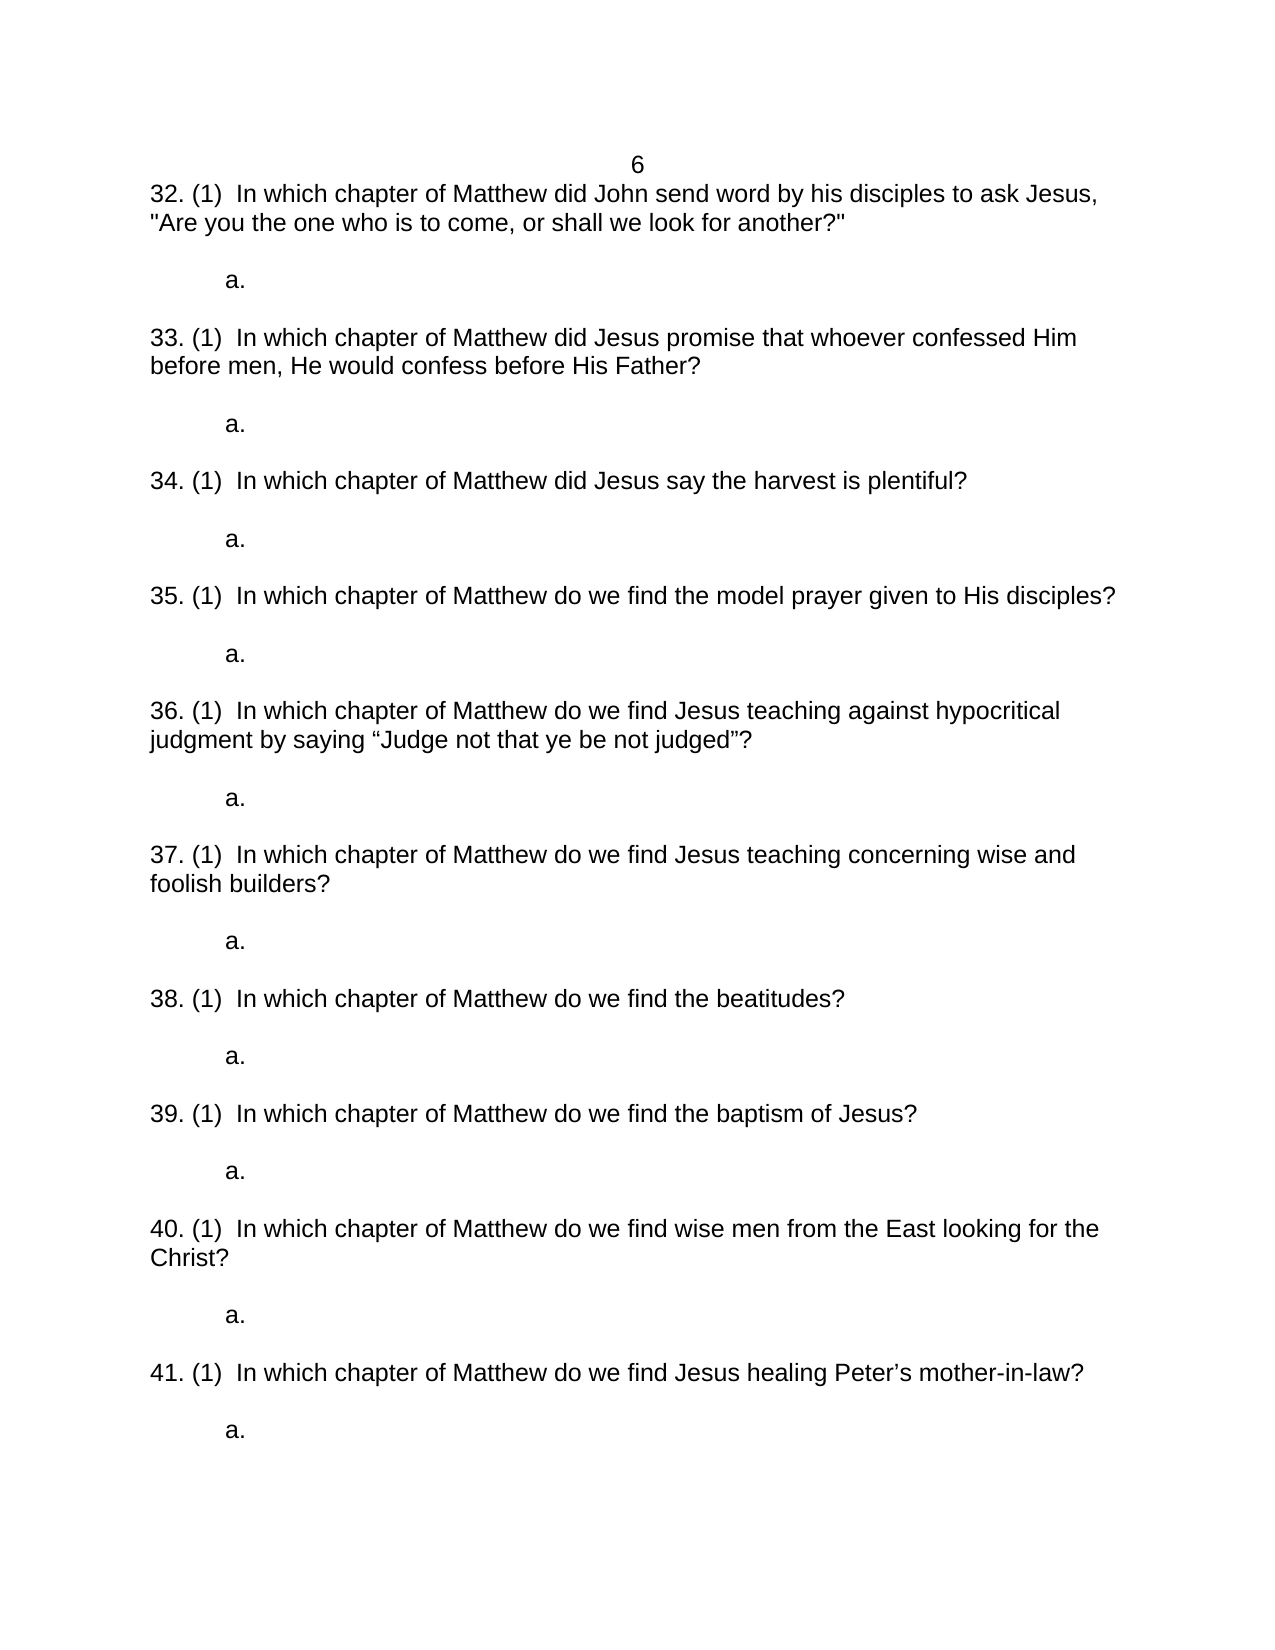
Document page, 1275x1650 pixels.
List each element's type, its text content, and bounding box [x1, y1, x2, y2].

text 32. (1) In which chapter of Matthew did John send word by his disciples to ask Jesus, "Are you the one who is to come, or shall we look for another?" [150, 150, 1125, 236]
text 33. (1) In which chapter of Matthew did Jesus promise that whoever confessed Him before men, He would confess before His Father? [150, 322, 1125, 380]
text 38. (1) In which chapter of Matthew do we find the beatitudes? [150, 984, 1125, 1012]
text a. [150, 782, 1125, 811]
text a. [150, 409, 1125, 437]
text 34. (1) In which chapter of Matthew did Jesus say the harvest is plentiful? [150, 466, 1125, 495]
text a. [225, 265, 1125, 294]
text 37. (1) In which chapter of Matthew do we find Jesus teaching concerning wise and foolish builders? [150, 840, 1125, 897]
text a. [150, 1156, 1125, 1185]
text a. [150, 1300, 1125, 1329]
text a. [150, 1415, 1125, 1444]
text 35. (1) In which chapter of Matthew do we find the model prayer given to His disciples? [150, 581, 1125, 610]
text 39. (1) In which chapter of Matthew do we find the baptism of Jesus? [150, 1099, 1125, 1127]
text 40. (1) In which chapter of Matthew do we find wise men from the East looking for the Christ? [150, 1214, 1125, 1271]
text a. [150, 639, 1125, 667]
text a. [150, 926, 1125, 955]
text 36. (1) In which chapter of Matthew do we find Jesus teaching against hypocritical judgment by saying “Judge not that ye be not judged”? [150, 696, 1125, 754]
text a. [150, 1041, 1125, 1070]
text a. [150, 524, 1125, 552]
text 41. (1) In which chapter of Matthew do we find Jesus healing Peter’s mother-in-law? [150, 1357, 1125, 1386]
